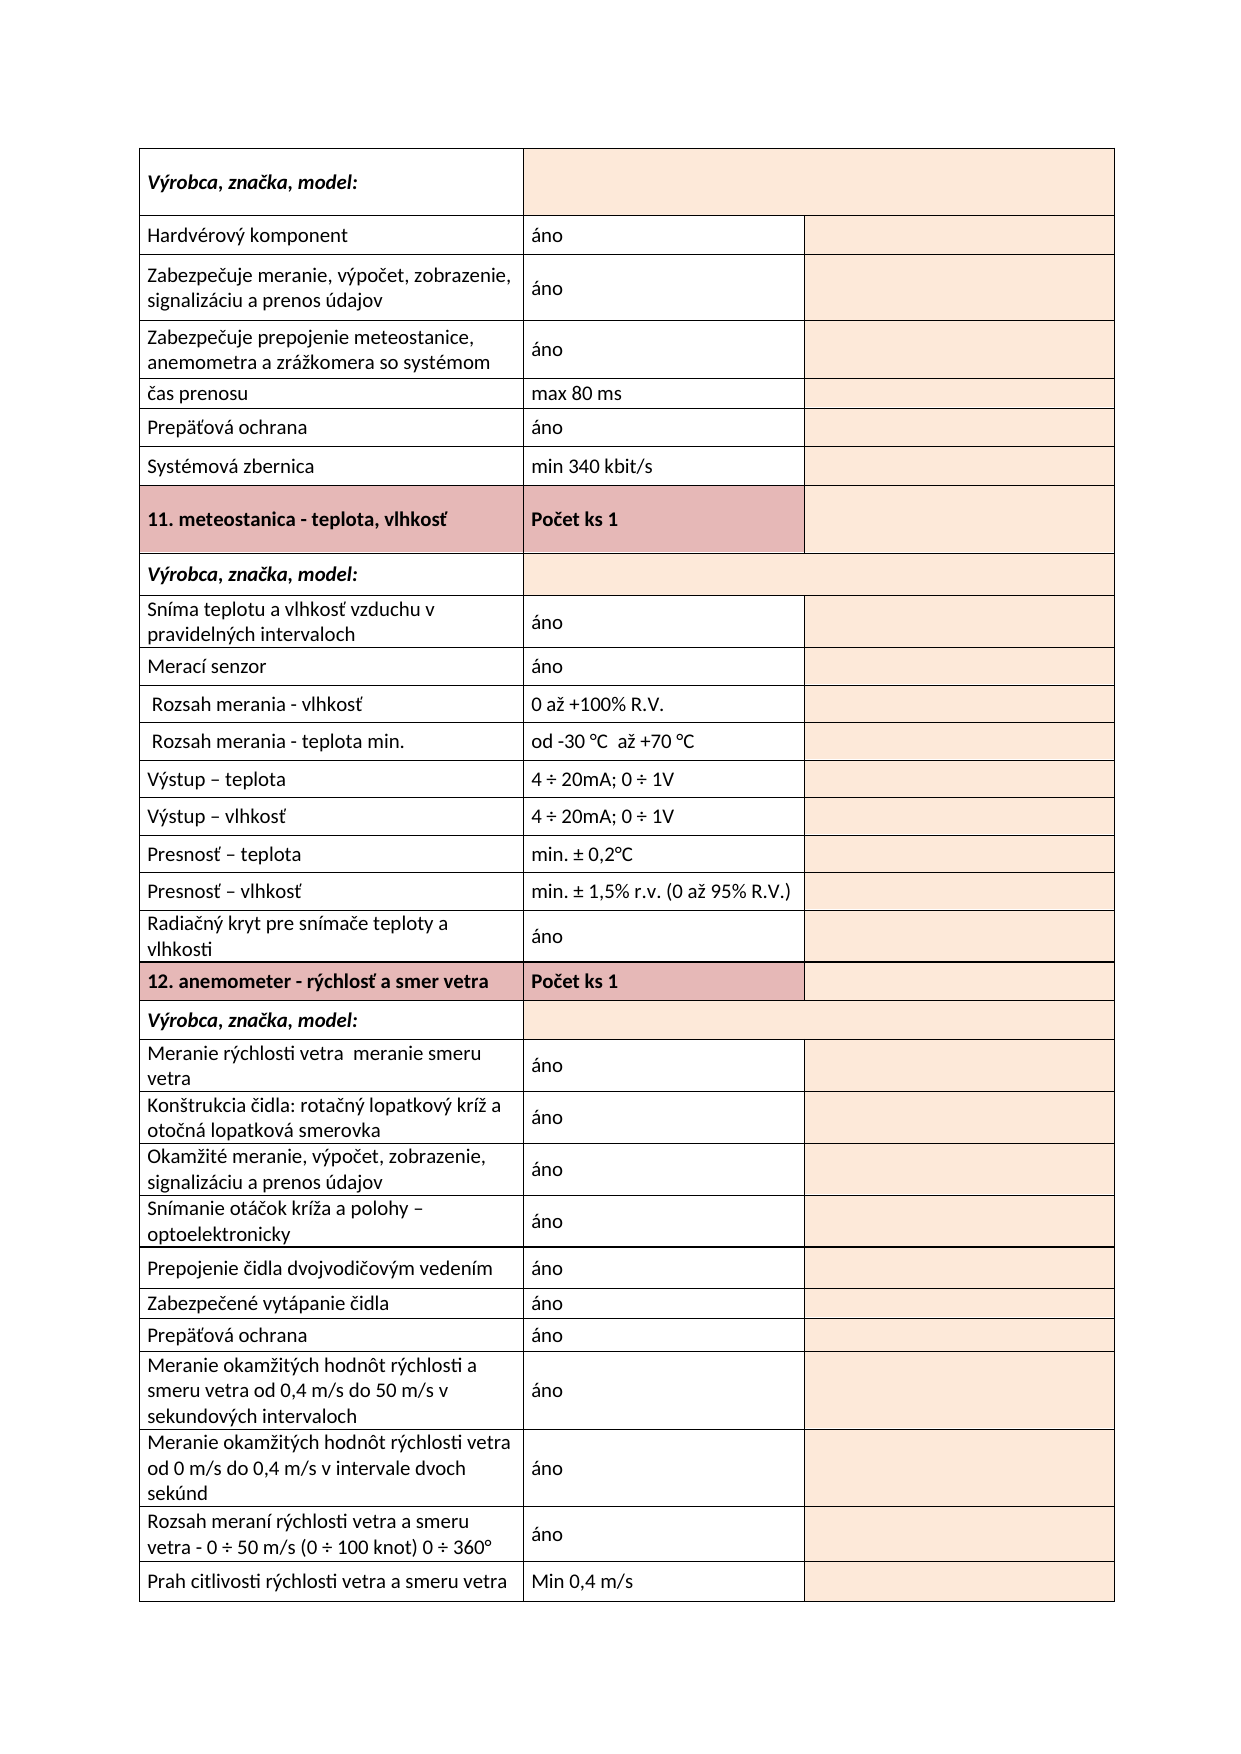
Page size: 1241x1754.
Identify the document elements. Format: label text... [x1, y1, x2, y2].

table_cell [805, 596, 1114, 647]
table_cell Výstup – teplota [140, 761, 523, 797]
table_cell áno [524, 596, 804, 647]
table_cell [805, 1319, 1114, 1351]
table_cell Meranie rýchlosti vetra meranie smeru vetra [140, 1040, 523, 1091]
table_cell [805, 409, 1114, 446]
table_cell Prah citlivosti rýchlosti vetra a smeru vetra [140, 1562, 523, 1601]
table_cell [805, 648, 1114, 684]
table_cell [805, 761, 1114, 797]
table_cell Prepäťová ochrana [140, 1319, 523, 1351]
table_cell [805, 486, 1114, 552]
table_cell [805, 1248, 1114, 1288]
table_cell Snímanie otáčok kríža a polohy – optoelektronicky [140, 1196, 523, 1246]
table_cell [805, 216, 1114, 254]
table_cell [805, 686, 1114, 722]
table_cell 4 ÷ 20mA; 0 ÷ 1V [524, 761, 804, 797]
table_cell Min 0,4 m/s [524, 1562, 804, 1601]
table_cell Výrobca, značka, model: [140, 1001, 523, 1039]
table_cell Výrobca, značka, model: [140, 554, 523, 595]
table_cell Počet ks 1 [524, 963, 804, 1000]
table_cell [805, 1289, 1114, 1317]
table_cell [805, 1507, 1114, 1561]
table_cell áno [524, 1144, 804, 1194]
table_cell Prepäťová ochrana [140, 409, 523, 446]
table_cell [805, 723, 1114, 759]
table_cell [524, 554, 1114, 595]
table_cell Radiačný kryt pre snímače teploty a vlhkosti [140, 911, 523, 961]
table_cell Merací senzor [140, 648, 523, 684]
table_cell áno [524, 1196, 804, 1246]
table_cell Rozsah merania - teplota min. [140, 723, 523, 759]
table_cell Presnosť – vlhkosť [140, 873, 523, 909]
table_cell áno [524, 1092, 804, 1143]
table_cell 11. meteostanica - teplota, vlhkosť [140, 486, 523, 552]
table_cell Sníma teplotu a vlhkosť vzduchu v pravidelných intervaloch [140, 596, 523, 647]
table_cell Výstup – vlhkosť [140, 798, 523, 834]
table_cell 12. anemometer - rýchlosť a smer vetra [140, 963, 523, 1000]
table_cell Prepojenie čidla dvojvodičovým vedením [140, 1248, 523, 1288]
table_cell min 340 kbit/s [524, 447, 804, 485]
table_cell čas prenosu [140, 379, 523, 407]
table_cell od -30 °C až +70 °C [524, 723, 804, 759]
table_cell [805, 911, 1114, 961]
table_cell [805, 873, 1114, 909]
table_cell áno [524, 648, 804, 684]
table_cell [805, 321, 1114, 378]
table_cell min. ± 1,5% r.v. (0 až 95% R.V.) [524, 873, 804, 909]
table_cell áno [524, 1319, 804, 1351]
table_cell Výrobca, značka, model: [140, 149, 523, 215]
table_cell áno [524, 1040, 804, 1091]
table_cell áno [524, 1430, 804, 1506]
table_cell 0 až +100% R.V. [524, 686, 804, 722]
table_cell 4 ÷ 20mA; 0 ÷ 1V [524, 798, 804, 834]
table_cell [805, 798, 1114, 834]
table_cell Zabezpečuje meranie, výpočet, zobrazenie, signalizáciu a prenos údajov [140, 255, 523, 320]
table_cell áno [524, 255, 804, 320]
table_cell Počet ks 1 [524, 486, 804, 552]
table_cell áno [524, 216, 804, 254]
table_cell min. ± 0,2°C [524, 836, 804, 872]
table_cell áno [524, 1248, 804, 1288]
table_cell [805, 1144, 1114, 1194]
table_cell [805, 1430, 1114, 1506]
table_cell [805, 1040, 1114, 1091]
table_cell Rozsah meraní rýchlosti vetra a smeru vetra - 0 ÷ 50 m/s (0 ÷ 100 knot) 0 ÷ 360° [140, 1507, 523, 1561]
table_cell áno [524, 1352, 804, 1428]
table_cell [805, 1196, 1114, 1246]
table_cell Rozsah merania - vlhkosť [140, 686, 523, 722]
table_cell Hardvérový komponent [140, 216, 523, 254]
table_cell Systémová zbernica [140, 447, 523, 485]
table_cell áno [524, 1289, 804, 1317]
table_cell Konštrukcia čidla: rotačný lopatkový kríž a otočná lopatková smerovka [140, 1092, 523, 1143]
table_cell [805, 836, 1114, 872]
table_cell Presnosť – teplota [140, 836, 523, 872]
table_cell Meranie okamžitých hodnôt rýchlosti vetra od 0 m/s do 0,4 m/s v intervale dvoch sekúnd [140, 1430, 523, 1506]
table_cell Meranie okamžitých hodnôt rýchlosti a smeru vetra od 0,4 m/s do 50 m/s v sekundových intervaloch [140, 1352, 523, 1428]
table_cell [805, 255, 1114, 320]
table_cell [524, 149, 1114, 215]
table_cell Zabezpečuje prepojenie meteostanice, anemometra a zrážkomera so systémom [140, 321, 523, 378]
table_cell [805, 1562, 1114, 1601]
table_cell [805, 1092, 1114, 1143]
table_cell Okamžité meranie, výpočet, zobrazenie, signalizáciu a prenos údajov [140, 1144, 523, 1194]
table_cell [805, 963, 1114, 1000]
table_cell áno [524, 321, 804, 378]
table_cell max 80 ms [524, 379, 804, 407]
table_cell áno [524, 911, 804, 961]
table_cell áno [524, 1507, 804, 1561]
table_cell [805, 1352, 1114, 1428]
table_cell [805, 447, 1114, 485]
table_cell áno [524, 409, 804, 446]
table_cell Zabezpečené vytápanie čidla [140, 1289, 523, 1317]
table_cell [524, 1001, 1114, 1039]
table_cell [805, 379, 1114, 407]
